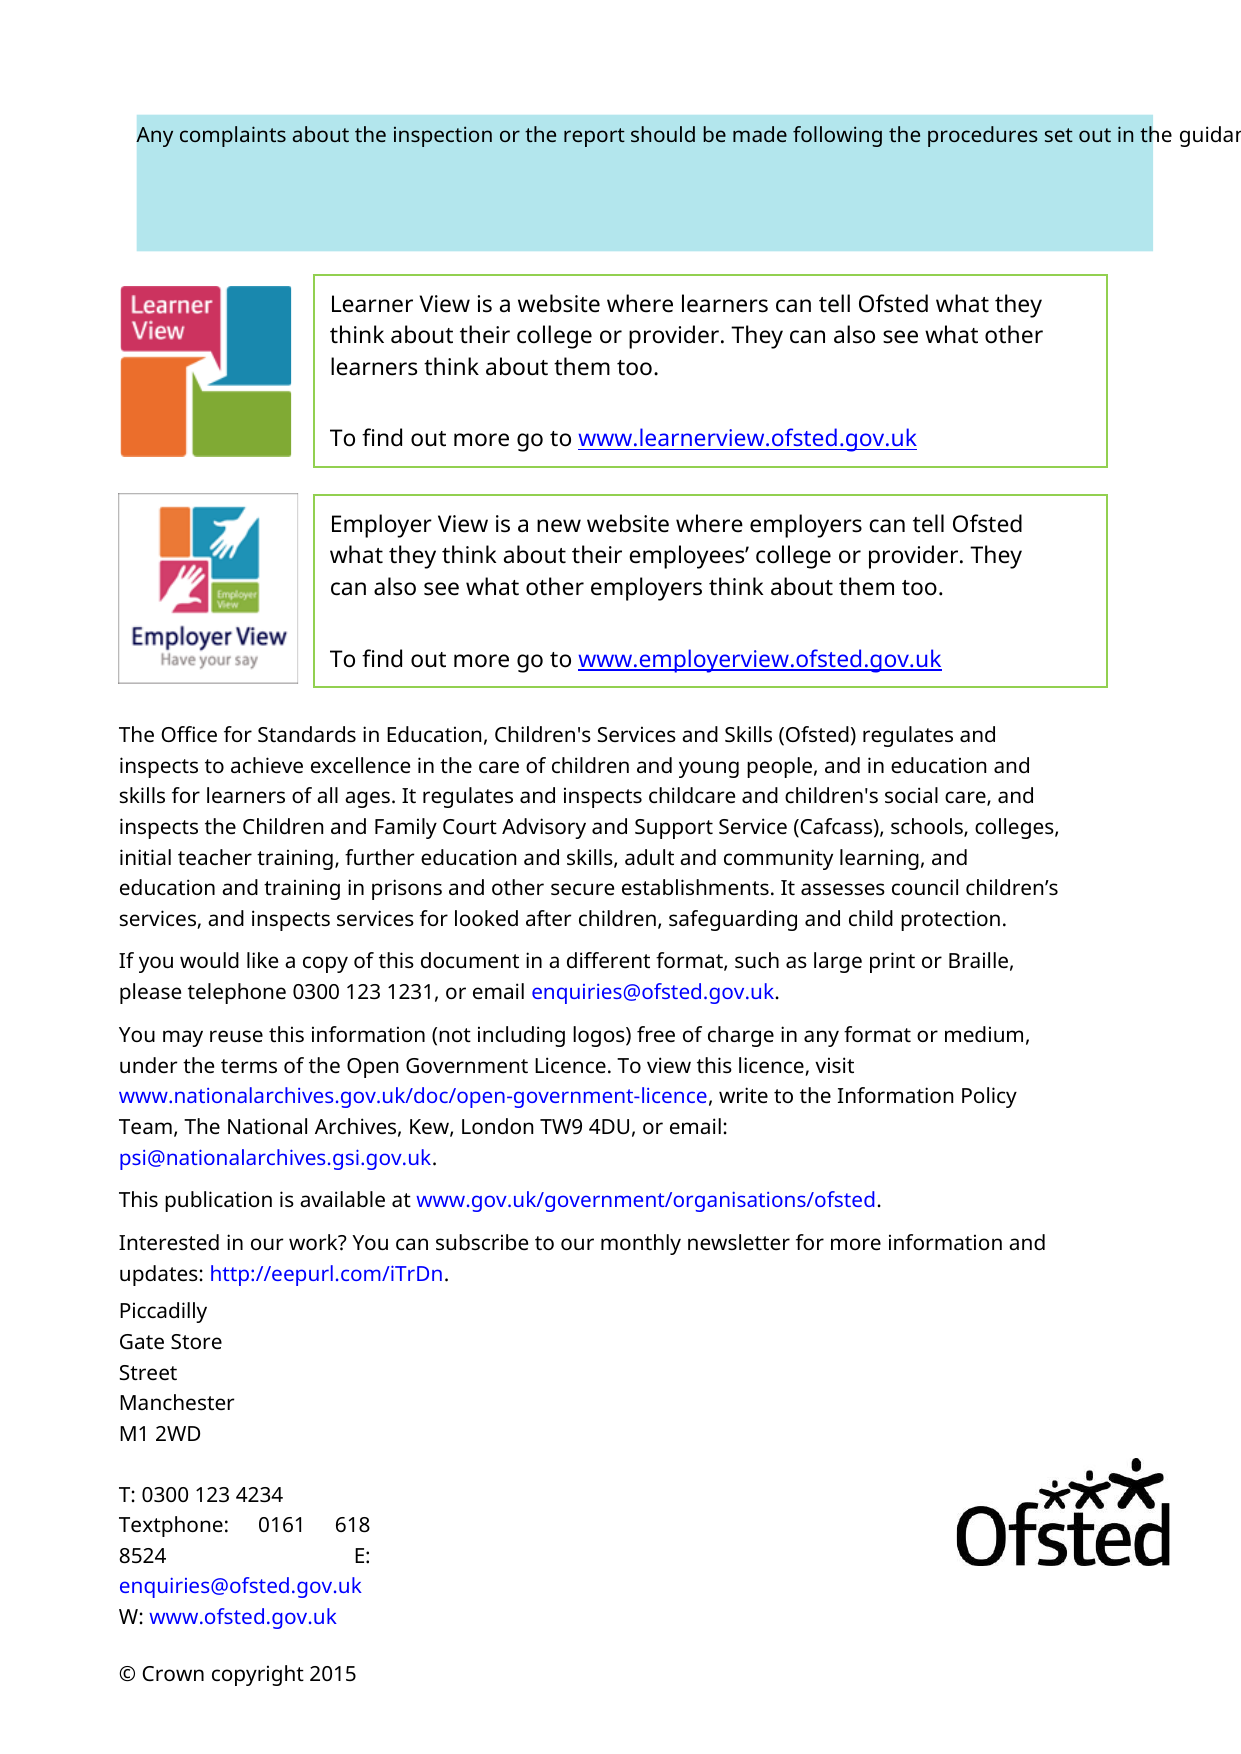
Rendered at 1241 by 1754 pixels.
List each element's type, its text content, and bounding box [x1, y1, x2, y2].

table_cell © Crown copyright 2015 [98, 1633, 1081, 1686]
picture [120, 286, 292, 457]
table_cell Piccadilly Gate Store Street Manchester M1 2WD T: 0300 123 4234 Textphone: 0161 618 8524 E: enquiries@ofsted.gov.uk W: www.ofsted.gov.uk [98, 1290, 1081, 1633]
picture [118, 493, 299, 684]
picture [956, 1458, 1170, 1566]
table_header The Office for Standards in Education, Children's Services and Skills (Ofsted) regulates and inspects to achieve excellence in the care of children and young people, and in education and skills for learners of all ages. It regulates and inspects childcare and children's social care, and inspects the Children and Family Court Advisory and Support Service (Cafcass), schools, colleges, initial teacher training, further education and skills, adult and community learning, and education and training in prisons and other secure establishments. It assesses council children’s services, and inspects services for looked after children, safeguarding and child protection. If you would like a copy of this document in a different format, such as large print or Braille, please telephone 0300 123 1231, or email enquiries@ofsted.gov.uk. You may reuse this information (not including logos) free of charge in any format or medium, under the terms of the Open Government Licence. To view this licence, visit www.nationalarchives.gov.uk/doc/open-government-licence, write to the Information Policy Team, The National Archives, Kew, London TW9 4DU, or email: psi@nationalarchives.gsi.gov.uk. This publication is available at www.gov.uk/government/organisations/ofsted. Interested in our work? You can subscribe to our monthly newsletter for more information and updates: http://eepurl.com/iTrDn. [98, 720, 1081, 1289]
